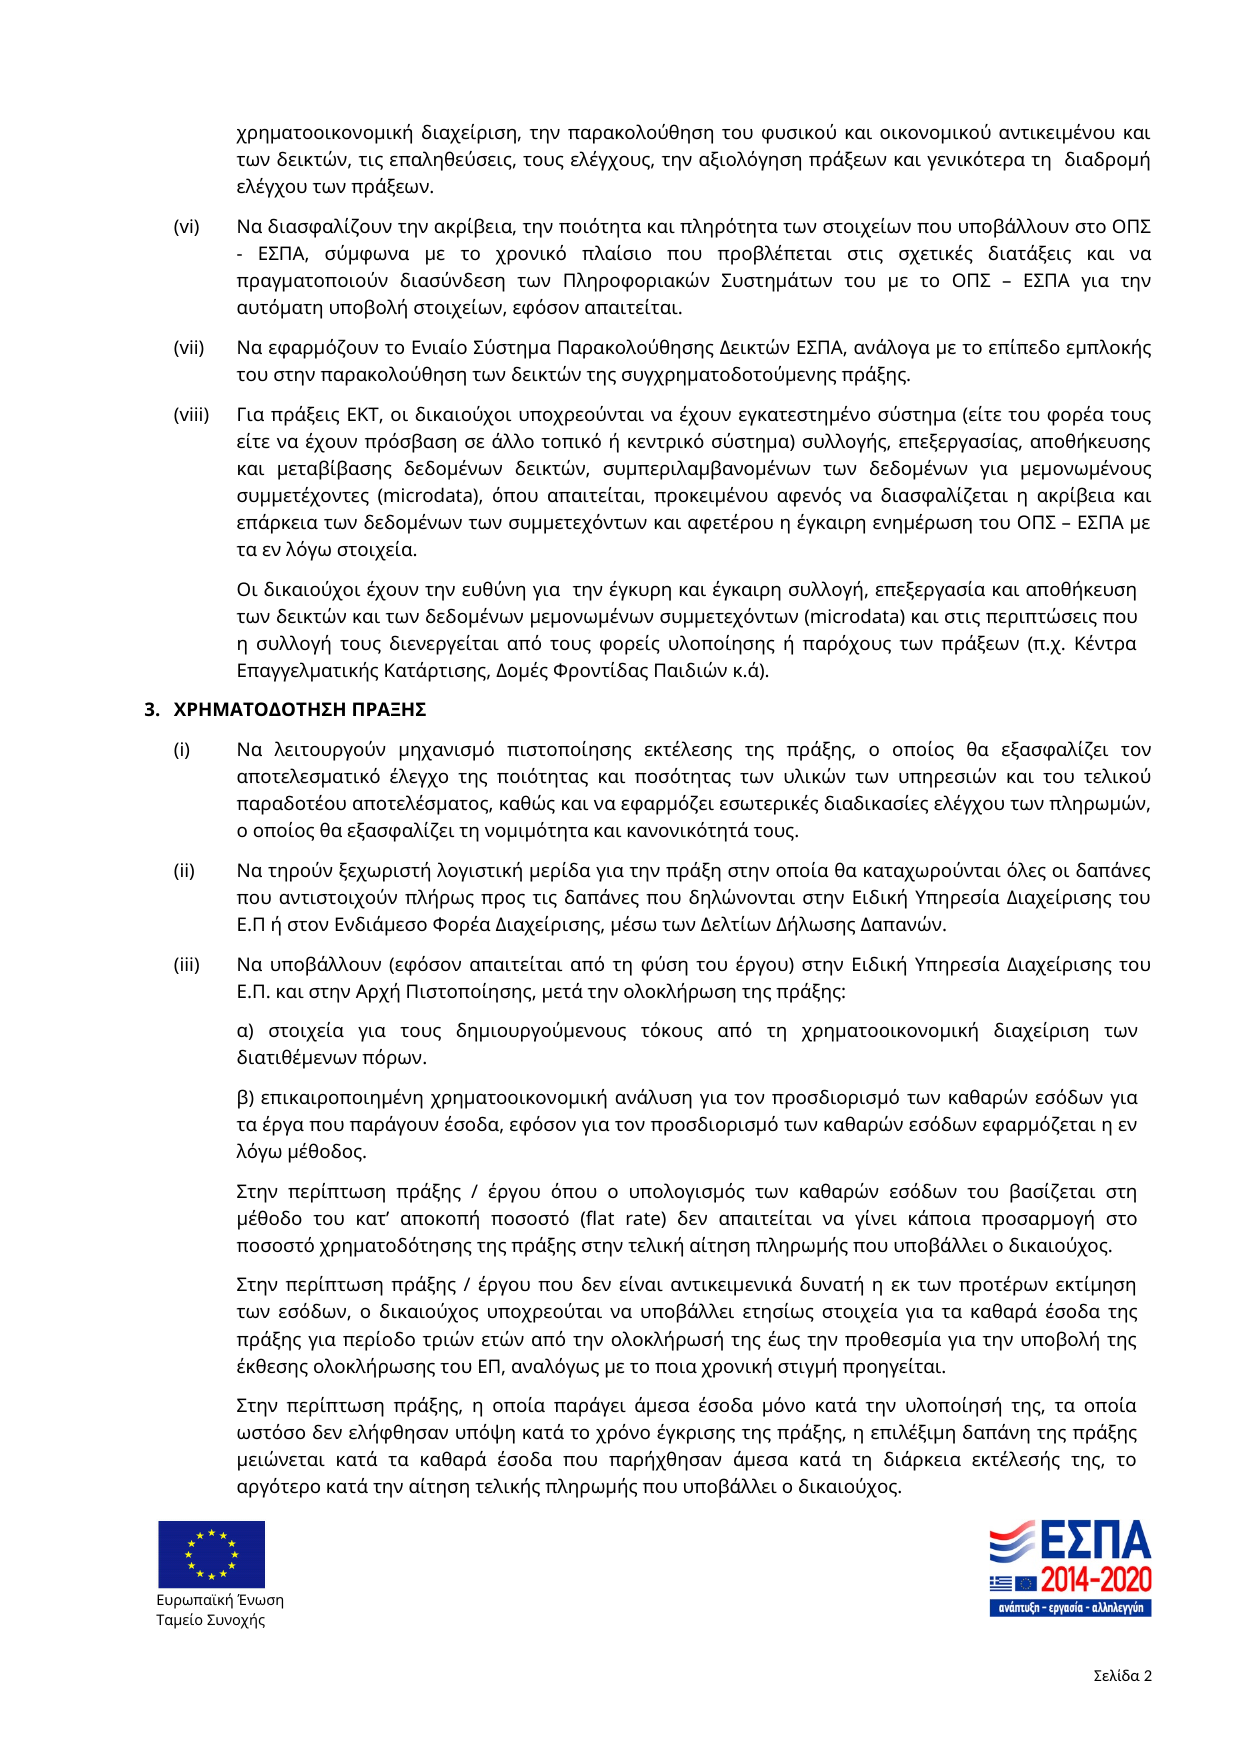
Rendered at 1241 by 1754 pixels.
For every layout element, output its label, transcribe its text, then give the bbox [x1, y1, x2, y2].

list Να εφαρμόζουν το Ενιαίο Σύστημα Παρακολούθησης Δεικτών ΕΣΠΑ, ανάλογα με το επίπεδο εμπλοκής του στην παρακολούθηση των δεικτών της συγχρηματοδοτούμενης πράξης. [174, 333, 1152, 387]
picture [989, 1519, 1152, 1617]
list Για πράξεις ΕΚΤ, οι δικαιούχοι υποχρεούνται να έχουν εγκατεστημένο σύστημα (είτε του φορέα τους είτε να έχουν πρόσβαση σε άλλο τοπικό ή κεντρικό σύστημα) συλλογής, επεξεργασίας, αποθήκευσης και μεταβίβασης δεδομένων δεικτών, συμπεριλαμβανομένων των δεδομένων για μεμονωμένους συμμετέχοντες (microdata), όπου απαιτείται, προκειμένου αφενός να διασφαλίζεται η ακρίβεια και επάρκεια των δεδομένων των συμμετεχόντων και αφετέρου η έγκαιρη ενημέρωση του ΟΠΣ – ΕΣΠΑ με τα εν λόγω στοιχεία. [174, 399, 1152, 562]
text Στην περίπτωση πράξης / έργου όπου ο υπολογισμός των καθαρών εσόδων του βασίζεται στη μέθοδο του κατ’ αποκοπή ποσοστό (flat rate) δεν απαιτείται να γίνει κάποια προσαρμογή στο ποσοστό χρηματοδότησης της πράξης στην τελική αίτηση πληρωμής που υποβάλλει ο δικαιούχος. [236, 1176, 1138, 1258]
text Στην περίπτωση πράξης, η οποία παράγει άμεσα έσοδα μόνο κατά την υλοποίησή της, τα οποία ωστόσο δεν ελήφθησαν υπόψη κατά το χρόνο έγκρισης της πράξης, η επιλέξιμη δαπάνη της πράξης μειώνεται κατά τα καθαρά έσοδα που παρήχθησαν άμεσα κατά τη διάρκεια εκτέλεσής της, το αργότερο κατά την αίτηση τελικής πληρωμής που υποβάλλει ο δικαιούχος. [236, 1391, 1138, 1499]
list Να διασφαλίζουν την ακρίβεια, την ποιότητα και πληρότητα των στοιχείων που υποβάλλουν στο ΟΠΣ - ΕΣΠΑ, σύμφωνα με το χρονικό πλαίσιο που προβλέπεται στις σχετικές διατάξεις και να πραγματοποιούν διασύνδεση των Πληροφοριακών Συστημάτων του με το ΟΠΣ – ΕΣΠΑ για την αυτόματη υποβολή στοιχείων, εφόσον απαιτείται. [174, 212, 1152, 320]
list Να τηρούν ξεχωριστή λογιστική μερίδα για την πράξη στην οποία θα καταχωρούνται όλες οι δαπάνες που αντιστοιχούν πλήρως προς τις δαπάνες που δηλώνονται στην Ειδική Υπηρεσία Διαχείρισης του Ε.Π ή στον Ενδιάμεσο Φορέα Διαχείρισης, μέσω των Δελτίων Δήλωσης Δαπανών. [174, 856, 1152, 937]
picture [156, 1519, 267, 1590]
text Οι δικαιούχοι έχουν την ευθύνη για την έγκυρη και έγκαιρη συλλογή, επεξεργασία και αποθήκευση των δεικτών και των δεδομένων μεμονωμένων συμμετεχόντων (microdata) και στις περιπτώσεις που η συλλογή τους διενεργείται από τους φορείς υλοποίησης ή παρόχους των πράξεων (π.χ. Κέντρα Επαγγελματικής Κατάρτισης, Δομές Φροντίδας Παιδιών κ.ά). [236, 574, 1138, 683]
text Στην περίπτωση πράξης / έργου που δεν είναι αντικειμενικά δυνατή η εκ των προτέρων εκτίμηση των εσόδων, ο δικαιούχος υποχρεούται να υποβάλλει ετησίως στοιχεία για τα καθαρά έσοδα της πράξης για περίοδο τριών ετών από την ολοκλήρωσή της έως την προθεσμία για την υποβολή της έκθεσης ολοκλήρωσης του ΕΠ, αναλόγως με το ποια χρονική στιγμή προηγείται. [236, 1270, 1138, 1378]
list Να λειτουργούν μηχανισμό πιστοποίησης εκτέλεσης της πράξης, ο οποίος θα εξασφαλίζει τον αποτελεσματικό έλεγχο της ποιότητας και ποσότητας των υλικών των υπηρεσιών και του τελικού παραδοτέου αποτελέσματος, καθώς και να εφαρμόζει εσωτερικές διαδικασίες ελέγχου των πληρωμών, ο οποίος θα εξασφαλίζει τη νομιμότητα και κανονικότητά τους. [174, 735, 1152, 843]
text α) στοιχεία για τους δημιουργούμενους τόκους από τη χρηματοοικονομική διαχείριση των διατιθέμενων πόρων. [236, 1016, 1138, 1070]
text β) επικαιροποιημένη χρηματοοικονομική ανάλυση για τον προσδιορισμό των καθαρών εσόδων για τα έργα που παράγουν έσοδα, εφόσον για τον προσδιορισμό των καθαρών εσόδων εφαρμόζεται η εν λόγω μέθοδος. [236, 1083, 1138, 1164]
list Να υποβάλλουν (εφόσον απαιτείται από τη φύση του έργου) στην Ειδική Υπηρεσία Διαχείρισης του Ε.Π. και στην Αρχή Πιστοποίησης, μετά την ολοκλήρωση της πράξης: [174, 949, 1152, 1003]
list ΧΡΗΜΑΤΟΔΟΤΗΣΗ ΠΡΑΞΗΣ [144, 695, 1152, 722]
